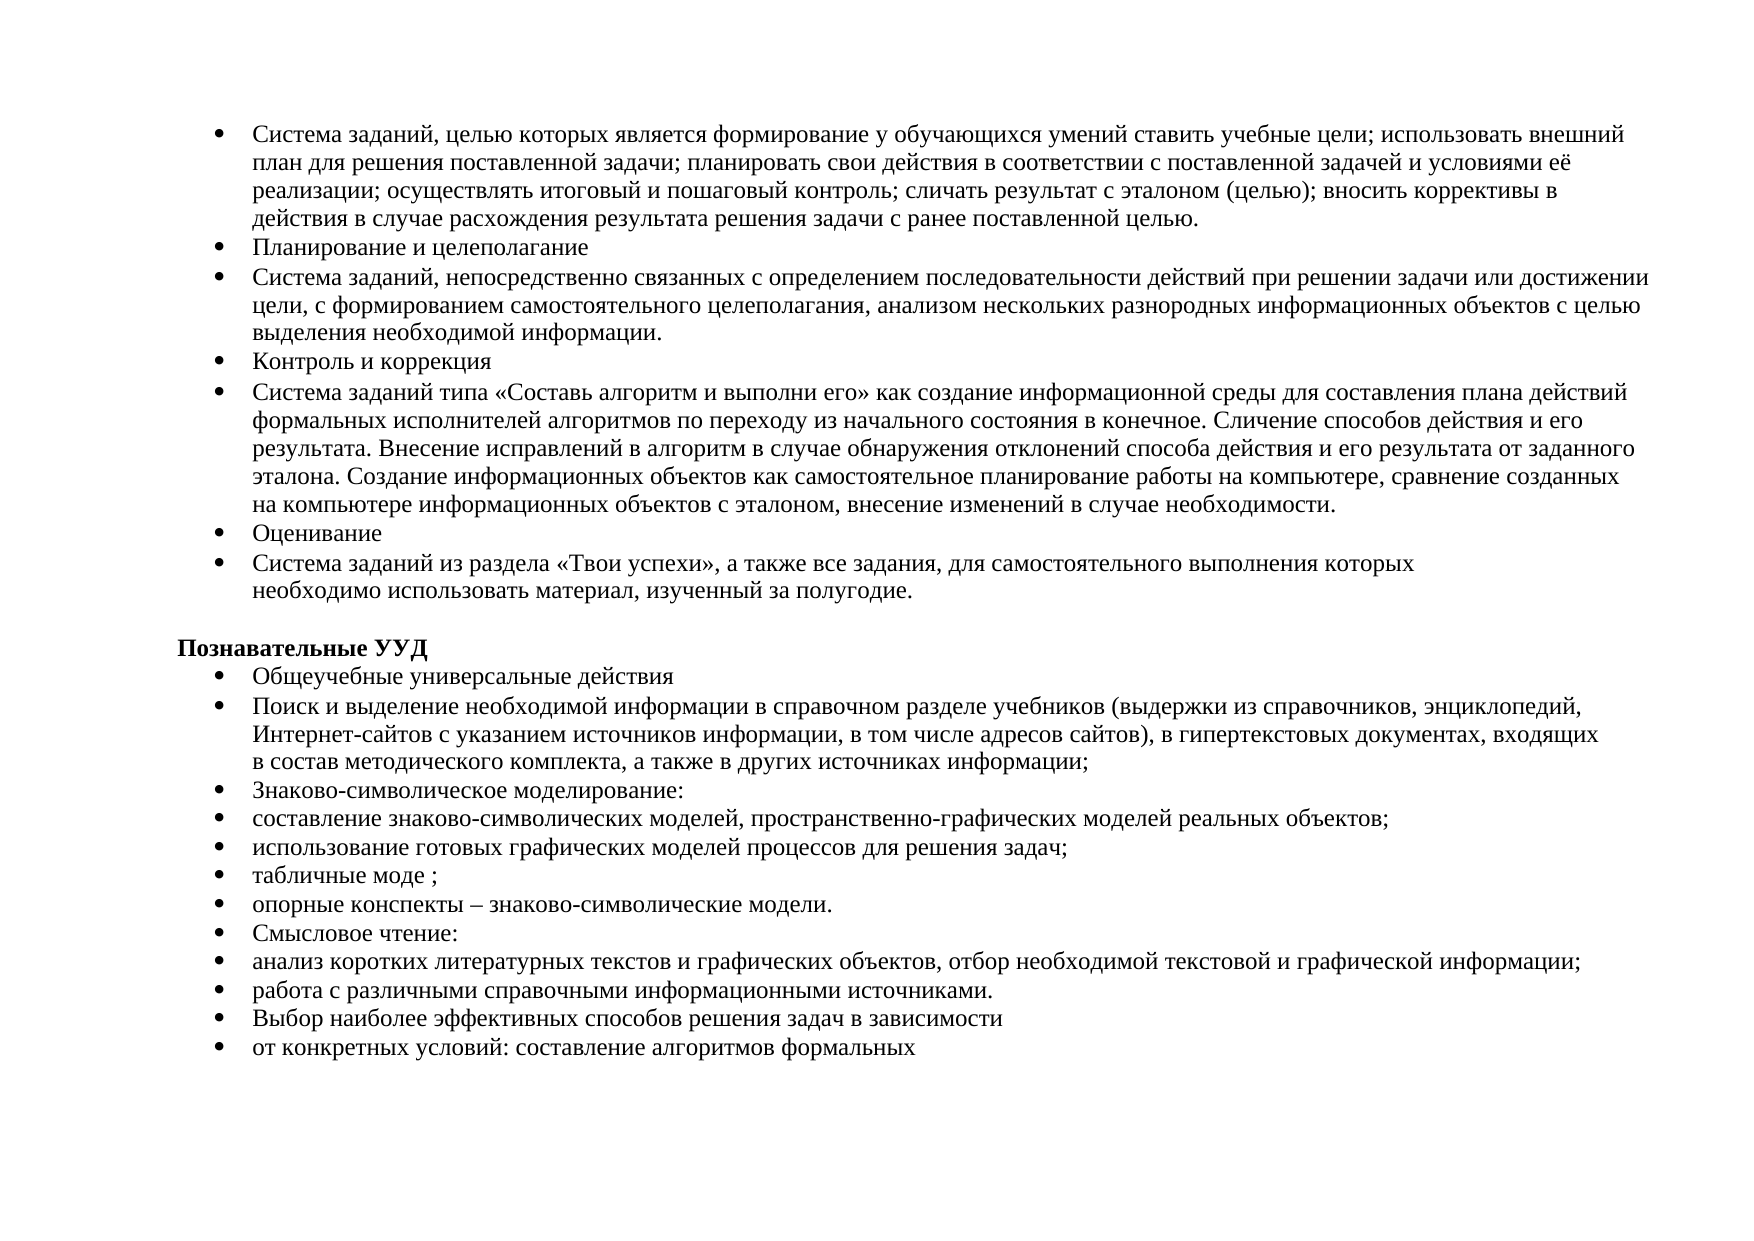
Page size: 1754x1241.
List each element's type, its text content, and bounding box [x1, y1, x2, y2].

list от конкретных условий: составление алгоритмов формальных [215, 1032, 1660, 1061]
list составление знаково-символических моделей, пространственно-графических моделей реальных объектов; [215, 804, 1660, 833]
list опорные конспекты – знаково-символические модели. [215, 889, 1660, 918]
list Контроль и коррекция [215, 346, 1660, 375]
list Планирование и целеполагание [215, 232, 1660, 261]
list Система заданий типа «Составь алгоритм и выполни его» как создание информационной среды для составления плана действий формальных исполнителей алгоритмов по переходу из начального состояния в конечное. Сличение способов действия и его результата. Внесение исправлений в алгоритм в случае обнаружения отклонений способа действия и его результата от заданного эталона. Создание информационных объектов как самостоятельное планирование работы на компьютере, сравнение созданных на компьютере информационных объектов с эталоном, внесение изменений в случае необходимости. [215, 378, 1650, 518]
list анализ коротких литературных текстов и графических объектов, отбор необходимой текстовой и графической информации; [215, 947, 1660, 975]
text Познавательные УУД [177, 633, 1660, 662]
list Поиск и выделение необходимой информации в справочном разделе учебников (выдержки из справочников, энциклопедий, Интернет-сайтов с указанием источников информации, в том числе адресов сайтов), в гипертекстовых документах, входящих в состав методического комплекта, а также в других источниках информации; [215, 693, 1617, 775]
list табличные моде ; [215, 861, 1660, 889]
list работа с различными справочными информационными источниками. [215, 975, 1660, 1004]
list Система заданий, непосредственно связанных с определением последовательности действий при решении задачи или достижении цели, с формированием самостоятельного целеполагания, анализом нескольких разнородных информационных объектов с целью выделения необходимой информации. [215, 264, 1650, 346]
list Система заданий из раздела «Твои успехи», а также все задания, для самостоятельного выполнения которых необходимо использовать материал, изученный за полугодие. [215, 550, 1550, 604]
list Общеучебные универсальные действия [215, 662, 1660, 690]
list Смысловое чтение: [215, 918, 1660, 947]
list Выбор наиболее эффективных способов решения задач в зависимости [215, 1004, 1660, 1032]
list использование готовых графических моделей процессов для решения задач; [215, 833, 1660, 861]
list Знаково-символическое моделирование: [215, 775, 1660, 804]
list Оценивание [215, 518, 1660, 547]
list Система заданий, целью которых является формирование у обучающихся умений ставить учебные цели; использовать внешний план для решения поставленной задачи; планировать свои действия в соответствии с поставленной задачей и условиями её реализации; осуществлять итоговый и пошаговый контроль; сличать результат с эталоном (целью); вносить коррективы в действия в случае расхождения результата решения задачи с ранее поставленной целью. [215, 120, 1660, 232]
